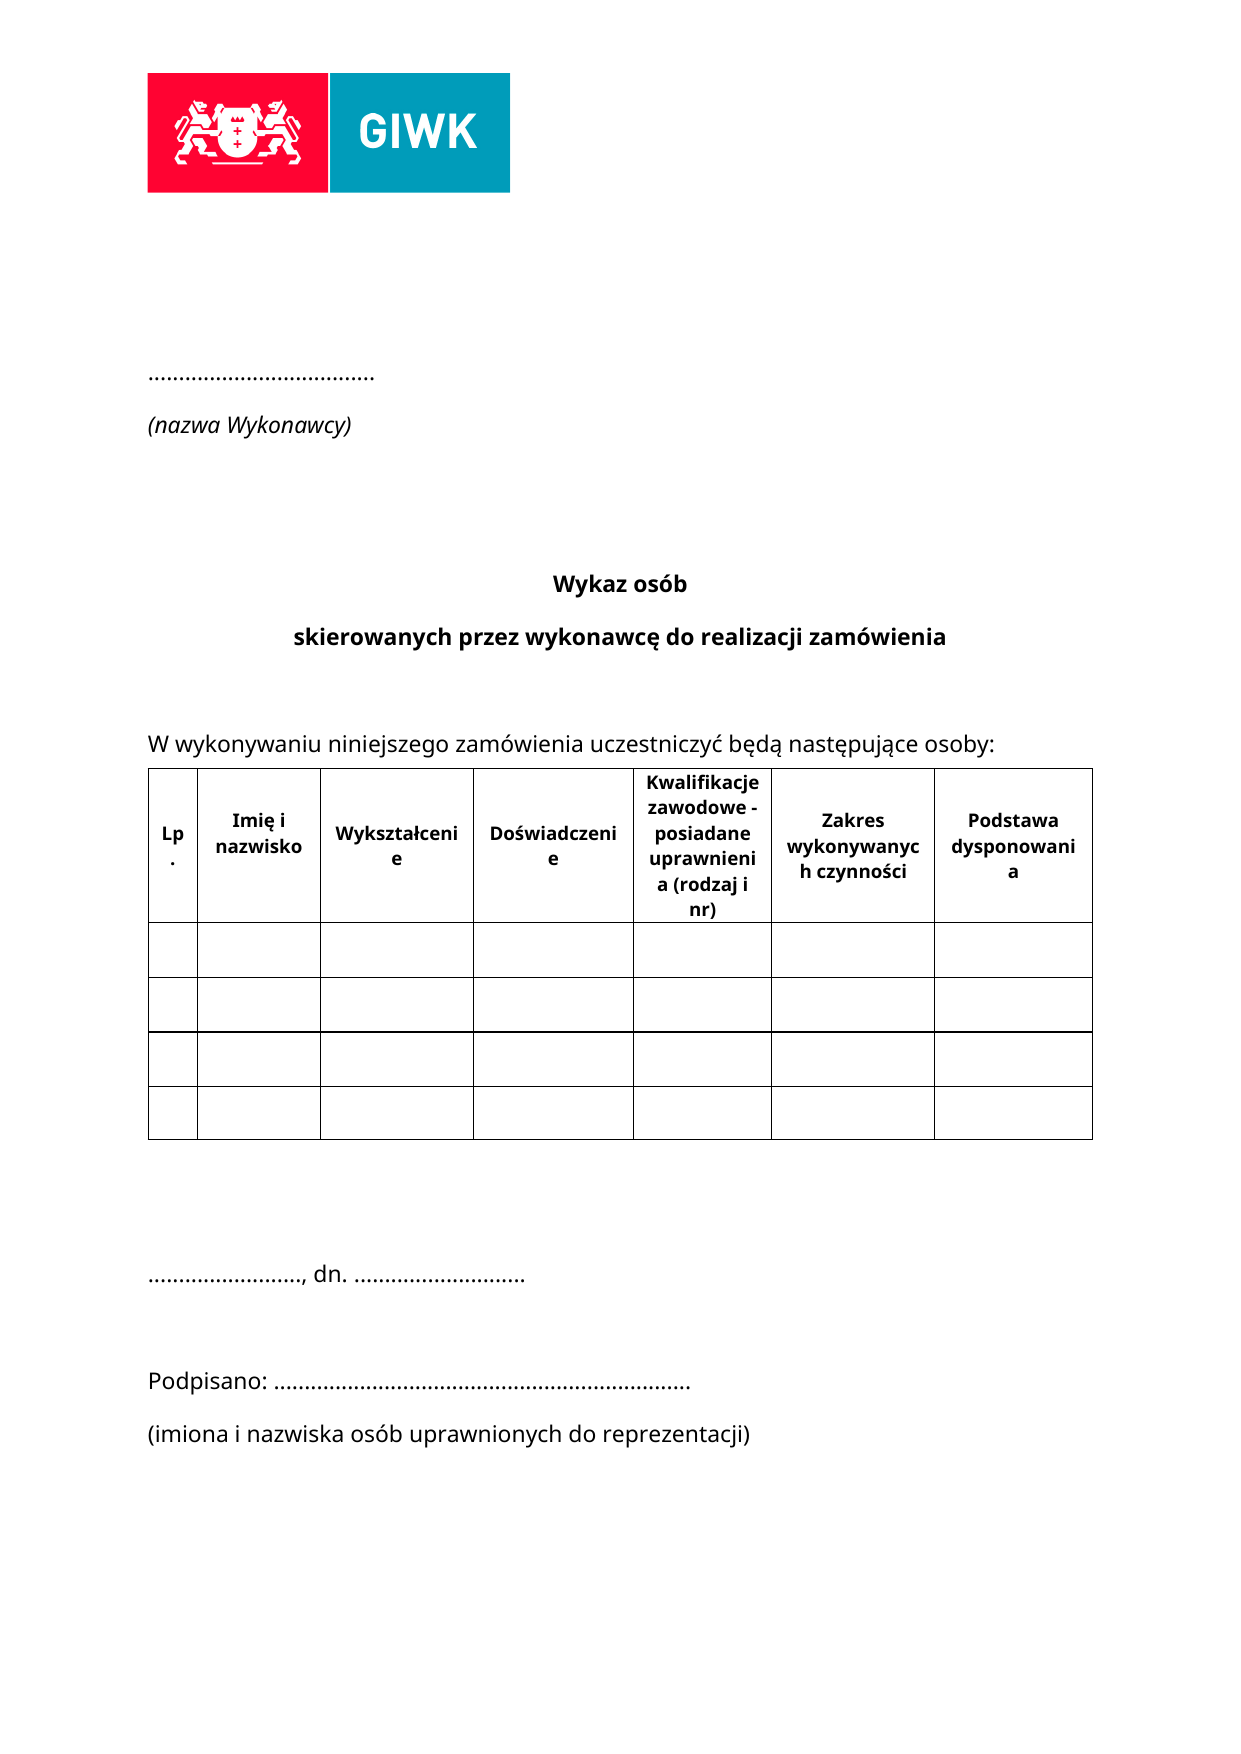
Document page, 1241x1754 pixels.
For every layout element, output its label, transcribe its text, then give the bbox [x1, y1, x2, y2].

table_header Kwalifikacje zawodowe - posiadane uprawnienia (rodzaj i nr) [634, 769, 771, 922]
table_cell [198, 978, 320, 1031]
table_header Zakres wykonywanych czynności [772, 769, 934, 922]
table_header Doświadczenie [474, 769, 633, 922]
table_cell [474, 1033, 633, 1086]
table_cell [772, 978, 934, 1031]
text (nazwa Wykonawcy) [148, 409, 1093, 440]
table_header Podstawa dysponowania [935, 769, 1092, 922]
table_cell [634, 923, 771, 977]
table_cell [198, 1087, 320, 1139]
table_cell [772, 923, 934, 977]
text W wykonywaniu niniejszego zamówienia uczestniczyć będą następujące osoby: [148, 727, 1093, 759]
table_cell [321, 978, 473, 1031]
table_cell [321, 923, 473, 977]
table_cell [474, 923, 633, 977]
table_cell [935, 1033, 1092, 1086]
table_cell [634, 978, 771, 1031]
text ........................., dn. ............................ [148, 1258, 1093, 1290]
table_cell [149, 978, 197, 1031]
picture [147, 73, 511, 193]
table_cell [474, 978, 633, 1031]
text Wykaz osób [148, 568, 1093, 599]
table_cell [634, 1033, 771, 1086]
table_cell [772, 1033, 934, 1086]
text ..................................... [148, 356, 1093, 387]
table_header Wykształcenie [321, 769, 473, 922]
table_cell [935, 923, 1092, 977]
table_cell [198, 923, 320, 977]
table_cell [321, 1087, 473, 1139]
table_cell [935, 1087, 1092, 1139]
table_cell [149, 923, 197, 977]
table_cell [198, 1033, 320, 1086]
table_cell [149, 1033, 197, 1086]
table_header Imię i nazwisko [198, 769, 320, 922]
table_cell [321, 1033, 473, 1086]
table_cell [935, 978, 1092, 1031]
table_cell [474, 1087, 633, 1139]
text skierowanych przez wykonawcę do realizacji zamówienia [148, 621, 1093, 652]
table_cell [634, 1087, 771, 1139]
table_cell [149, 1087, 197, 1139]
table_header Lp. [149, 769, 197, 922]
text (imiona i nazwiska osób uprawnionych do reprezentacji) [148, 1418, 1093, 1449]
table_cell [772, 1087, 934, 1139]
text Podpisano: .................................................................... [148, 1365, 1093, 1396]
